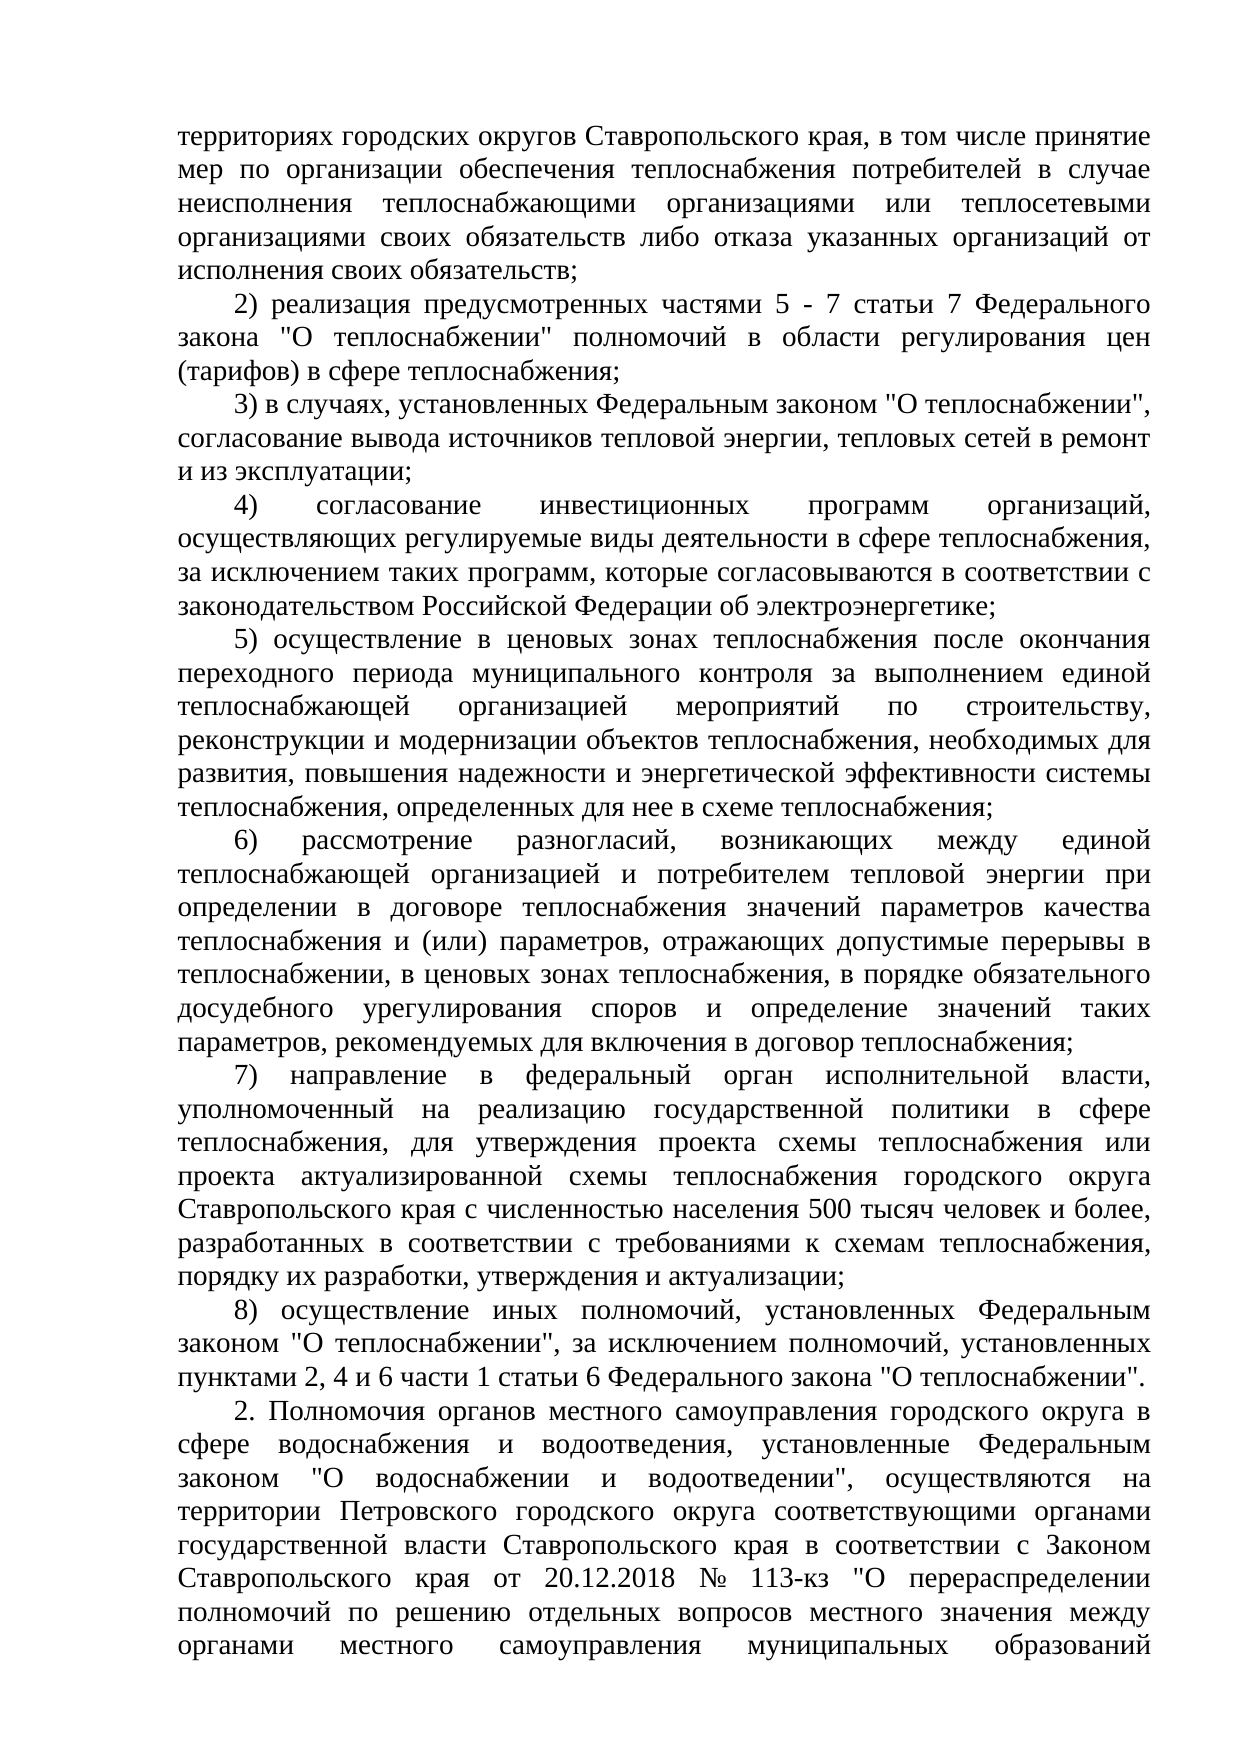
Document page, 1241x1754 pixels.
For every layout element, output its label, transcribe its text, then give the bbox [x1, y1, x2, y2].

text 5) осуществление в ценовых зонах теплоснабжения после окончания переходного периода муниципального контроля за выполнением единой теплоснабжающей организацией мероприятий по строительству, реконструкции и модернизации объектов теплоснабжения, необходимых для развития, повышения надежности и энергетической эффективности системы теплоснабжения, определенных для нее в схеме теплоснабжения; [177, 621, 1152, 822]
text 6) рассмотрение разногласий, возникающих между единой теплоснабжающей организацией и потребителем тепловой энергии при определении в договоре теплоснабжения значений параметров качества теплоснабжения и (или) параметров, отражающих допустимые перерывы в теплоснабжении, в ценовых зонах теплоснабжения, в порядке обязательного досудебного урегулирования споров и определение значений таких параметров, рекомендуемых для включения в договор теплоснабжения; [177, 822, 1152, 1057]
text 8) осуществление иных полномочий, установленных Федеральным законом "О теплоснабжении", за исключением полномочий, установленных пунктами 2, 4 и 6 части 1 статьи 6 Федерального закона "О теплоснабжении". [177, 1292, 1152, 1393]
text 2) реализация предусмотренных частями 5 - 7 статьи 7 Федерального закона "О теплоснабжении" полномочий в области регулирования цен (тарифов) в сфере теплоснабжения; [177, 286, 1152, 386]
text 4) согласование инвестиционных программ организаций, осуществляющих регулируемые виды деятельности в сфере теплоснабжения, за исключением таких программ, которые согласовываются в соответствии с законодательством Российской Федерации об электроэнергетике; [177, 487, 1152, 621]
text 3) в случаях, установленных Федеральным законом "О теплоснабжении", согласование вывода источников тепловой энергии, тепловых сетей в ремонт и из эксплуатации; [177, 386, 1152, 487]
text 7) направление в федеральный орган исполнительной власти, уполномоченный на реализацию государственной политики в сфере теплоснабжения, для утверждения проекта схемы теплоснабжения или проекта актуализированной схемы теплоснабжения городского округа Ставропольского края с численностью населения 500 тысяч человек и более, разработанных в соответствии с требованиями к схемам теплоснабжения, порядку их разработки, утверждения и актуализации; [177, 1057, 1152, 1292]
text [177, 118, 1152, 286]
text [177, 1393, 1152, 1661]
